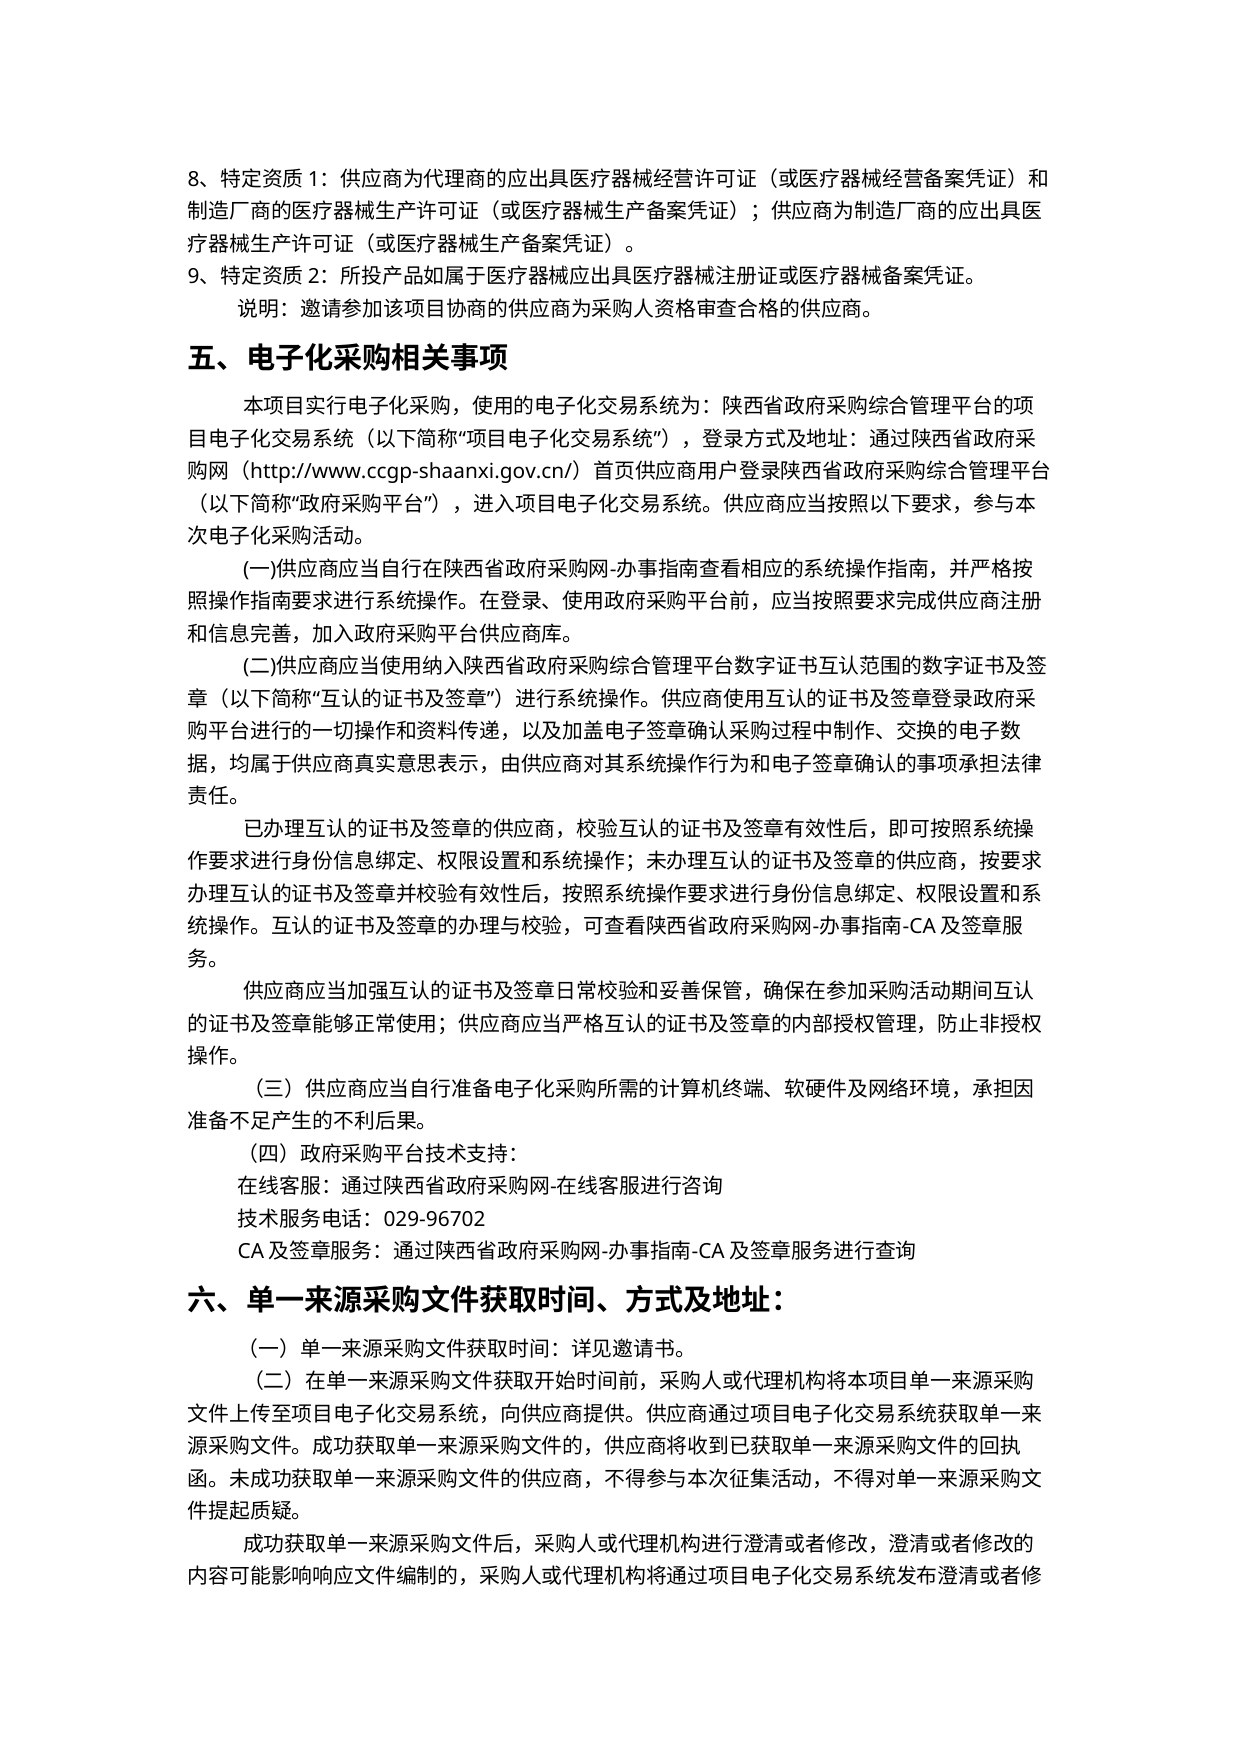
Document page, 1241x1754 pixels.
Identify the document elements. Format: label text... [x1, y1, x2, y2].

text 本项目实行电子化采购，使用的电子化交易系统为：陕西省政府采购综合管理平台的项目电子化交易系统（以下简称“项目电子化交易系统”），登录方式及地址：通过陕西省政府采购网（http://www.ccgp-shaanxi.gov.cn/）首页供应商用户登录陕西省政府采购综合管理平台（以下简称“政府采购平台”），进入项目电子化交易系统。供应商应当按照以下要求，参与本次电子化采购活动。 [187, 389, 1053, 552]
text CA及签章服务：通过陕西省政府采购网-办事指南-CA及签章服务进行查询 [187, 1234, 1053, 1267]
text （一）单一来源采购文件获取时间：详见邀请书。 [187, 1332, 1053, 1364]
text （四）政府采购平台技术支持： [187, 1137, 1053, 1169]
text (一)供应商应当自行在陕西省政府采购网-办事指南查看相应的系统操作指南，并严格按照操作指南要求进行系统操作。在登录、使用政府采购平台前，应当按照要求完成供应商注册和信息完善，加入政府采购平台供应商库。 [187, 552, 1053, 649]
text （二）在单一来源采购文件获取开始时间前，采购人或代理机构将本项目单一来源采购文件上传至项目电子化交易系统，向供应商提供。供应商通过项目电子化交易系统获取单一来源采购文件。成功获取单一来源采购文件的，供应商将收到已获取单一来源采购文件的回执函。未成功获取单一来源采购文件的供应商，不得参与本次征集活动，不得对单一来源采购文件提起质疑。 [187, 1364, 1053, 1527]
text 供应商应当加强互认的证书及签章日常校验和妥善保管，确保在参加采购活动期间互认的证书及签章能够正常使用；供应商应当严格互认的证书及签章的内部授权管理，防止非授权操作。 [187, 974, 1053, 1072]
text 在线客服：通过陕西省政府采购网-在线客服进行咨询 [187, 1169, 1053, 1202]
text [187, 1527, 1053, 1592]
text 说明：邀请参加该项目协商的供应商为采购人资格审查合格的供应商。 [187, 292, 1053, 324]
text 8、特定资质1：供应商为代理商的应出具医疗器械经营许可证（或医疗器械经营备案凭证）和制造厂商的医疗器械生产许可证（或医疗器械生产备案凭证）；供应商为制造厂商的应出具医疗器械生产许可证（或医疗器械生产备案凭证）。 [187, 162, 1053, 259]
text 已办理互认的证书及签章的供应商，校验互认的证书及签章有效性后，即可按照系统操作要求进行身份信息绑定、权限设置和系统操作；未办理互认的证书及签章的供应商，按要求办理互认的证书及签章并校验有效性后，按照系统操作要求进行身份信息绑定、权限设置和系统操作。互认的证书及签章的办理与校验，可查看陕西省政府采购网-办事指南-CA及签章服务。 [187, 812, 1053, 974]
text 技术服务电话：029-96702 [187, 1202, 1053, 1234]
text （三）供应商应当自行准备电子化采购所需的计算机终端、软硬件及网络环境，承担因准备不足产生的不利后果。 [187, 1072, 1053, 1137]
text 9、特定资质2：所投产品如属于医疗器械应出具医疗器械注册证或医疗器械备案凭证。 [187, 259, 1053, 292]
text (二)供应商应当使用纳入陕西省政府采购综合管理平台数字证书互认范围的数字证书及签章（以下简称“互认的证书及签章”）进行系统操作。供应商使用互认的证书及签章登录政府采购平台进行的一切操作和资料传递，以及加盖电子签章确认采购过程中制作、交换的电子数据，均属于供应商真实意思表示，由供应商对其系统操作行为和电子签章确认的事项承担法律责任。 [187, 649, 1053, 812]
text 六、单一来源采购文件获取时间、方式及地址： [187, 1267, 1053, 1332]
text 五、电子化采购相关事项 [187, 324, 1053, 389]
